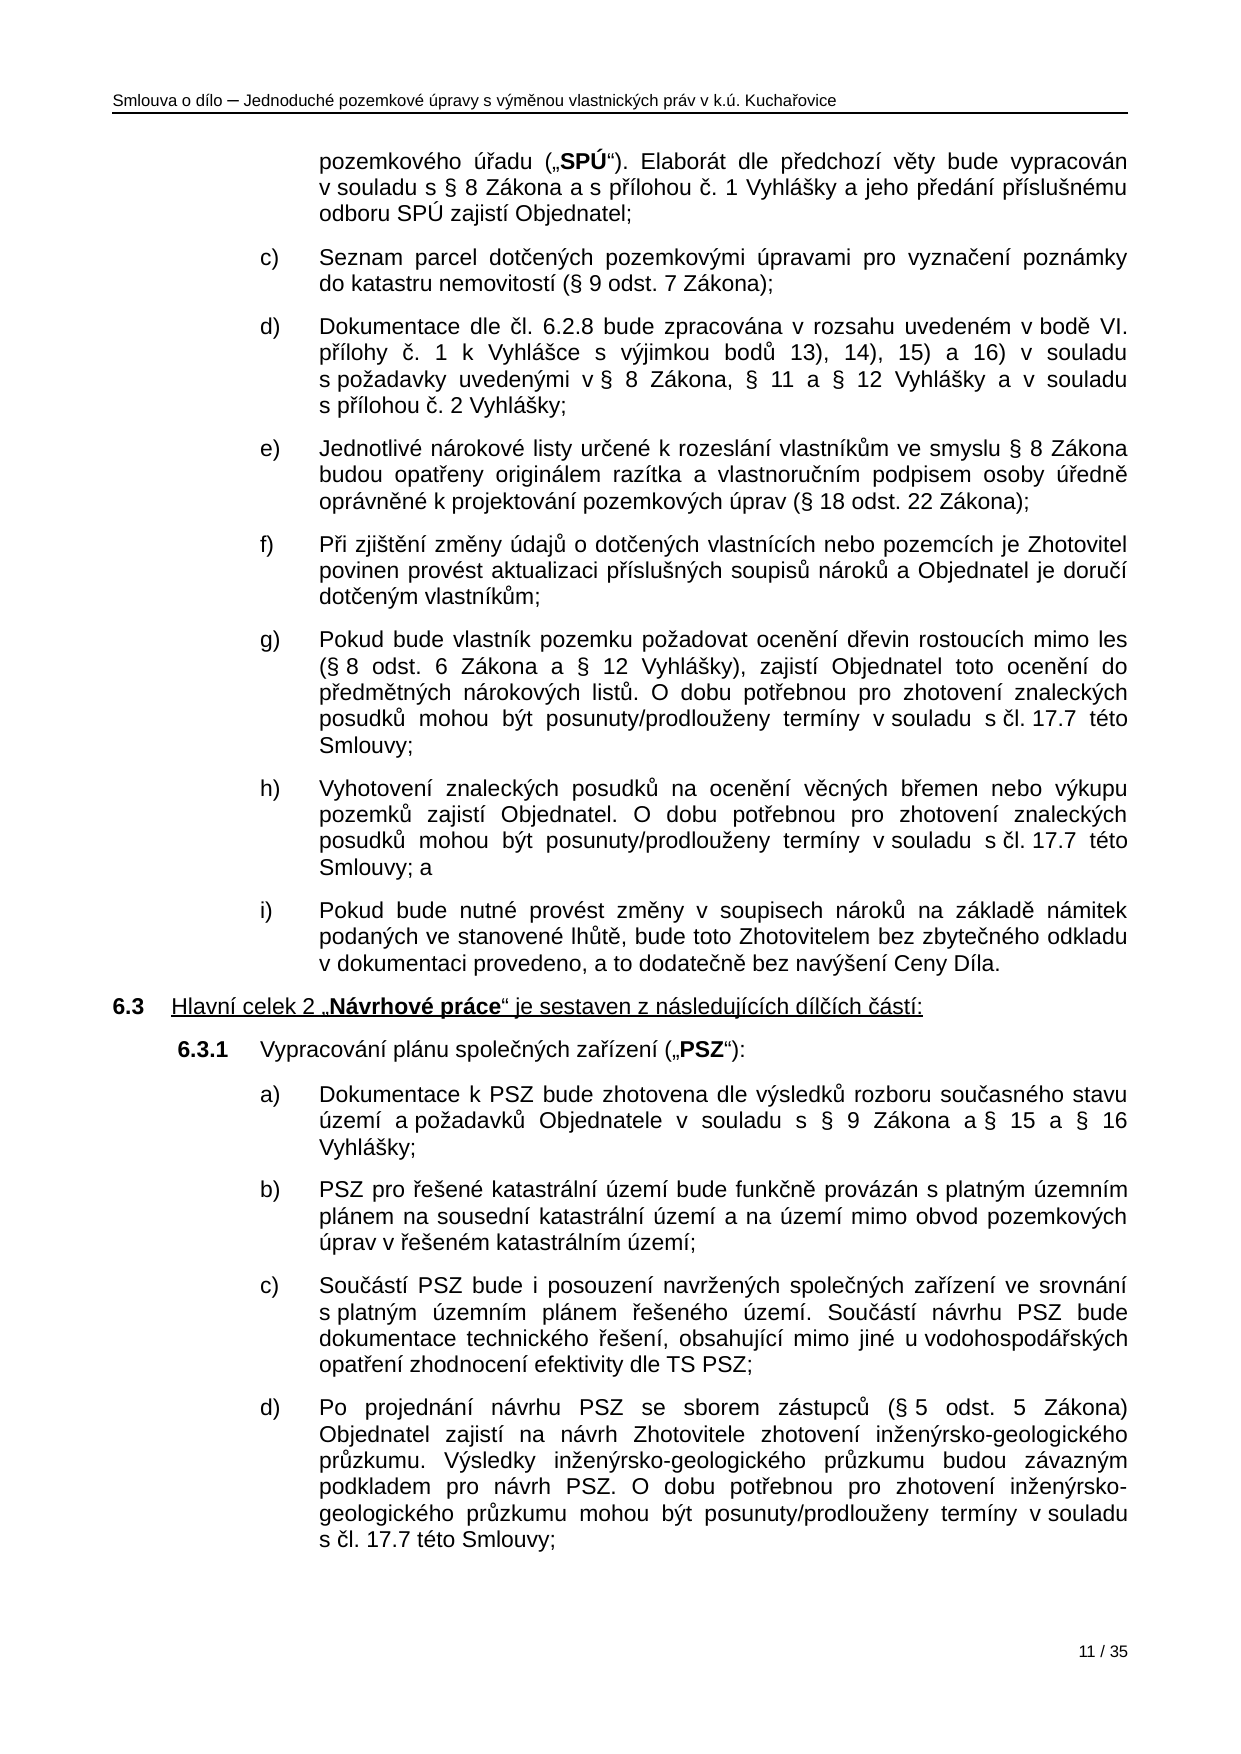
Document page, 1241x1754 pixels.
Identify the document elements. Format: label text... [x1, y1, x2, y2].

list Po projednání návrhu PSZ se sborem zástupců (§ 5 odst. 5 Zákona) Objednatel zajistí na návrh Zhotovitele zhotovení inženýrsko-geologického průzkumu. Výsledky inženýrsko-geologického průzkumu budou závazným podkladem pro návrh PSZ. O dobu potřebnou pro zhotovení inženýrsko-geologického průzkumu mohou být posunuty/prodlouženy termíny v souladu s čl. 17.7 této Smlouvy; [260, 1394, 1128, 1552]
list Seznam parcel dotčených pozemkovými úpravami pro vyznačení poznámky do katastru nemovitostí (§ 9 odst. 7 Zákona); [260, 243, 1128, 296]
list Dokumentace dle čl. 6.2.8 bude zpracována v rozsahu uvedeném v bodě VI. přílohy č. 1 k Vyhlášce s výjimkou bodů 13), 14), 15) a 16) v souladu s požadavky uvedenými v § 8 Zákona, § 11 a § 12 Vyhlášky a v souladu s přílohou č. 2 Vyhlášky; [260, 313, 1128, 418]
list Pokud bude vlastník pozemku požadovat ocenění dřevin rostoucích mimo les (§ 8 odst. 6 Zákona a § 12 Vyhlášky), zajistí Objednatel toto ocenění do předmětných nárokových listů. O dobu potřebnou pro zhotovení znaleckých posudků mohou být posunuty/prodlouženy termíny v souladu s čl. 17.7 této Smlouvy; [260, 626, 1128, 758]
text Hlavní celek 2 „Návrhové práce“ je sestaven z následujících dílčích částí: [112, 993, 1128, 1019]
list Pokud bude nutné provést změny v soupisech nároků na základě námitek podaných ve stanovené lhůtě, bude toto Zhotovitelem bez zbytečného odkladu v dokumentaci provedeno, a to dodatečně bez navýšení Ceny Díla. [260, 897, 1128, 976]
list Součástí PSZ bude i posouzení navržených společných zařízení ve srovnání s platným územním plánem řešeného území. Součástí návrhu PSZ bude dokumentace technického řešení, obsahující mimo jiné u vodohospodářských opatření zhodnocení efektivity dle TS PSZ; [260, 1272, 1128, 1378]
list Dokumentace k PSZ bude zhotovena dle výsledků rozboru současného stavu území a požadavků Objednatele v souladu s § 9 Zákona a § 15 a § 16 Vyhlášky; [260, 1081, 1128, 1160]
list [260, 148, 1128, 227]
text Vypracování plánu společných zařízení („PSZ“): [177, 1036, 1128, 1062]
list Vyhotovení znaleckých posudků na ocenění věcných břemen nebo výkupu pozemků zajistí Objednatel. O dobu potřebnou pro zhotovení znaleckých posudků mohou být posunuty/prodlouženy termíny v souladu s čl. 17.7 této Smlouvy; a [260, 775, 1128, 880]
list Jednotlivé nárokové listy určené k rozeslání vlastníkům ve smyslu § 8 Zákona budou opatřeny originálem razítka a vlastnoručním podpisem osoby úředně oprávněné k projektování pozemkových úprav (§ 18 odst. 22 Zákona); [260, 435, 1128, 514]
list PSZ pro řešené katastrální území bude funkčně provázán s platným územním plánem na sousední katastrální území a na území mimo obvod pozemkových úprav v řešeném katastrálním území; [260, 1176, 1128, 1256]
list Při zjištění změny údajů o dotčených vlastnících nebo pozemcích je Zhotovitel povinen provést aktualizaci příslušných soupisů nároků a Objednatel je doručí dotčeným vlastníkům; [260, 531, 1128, 610]
